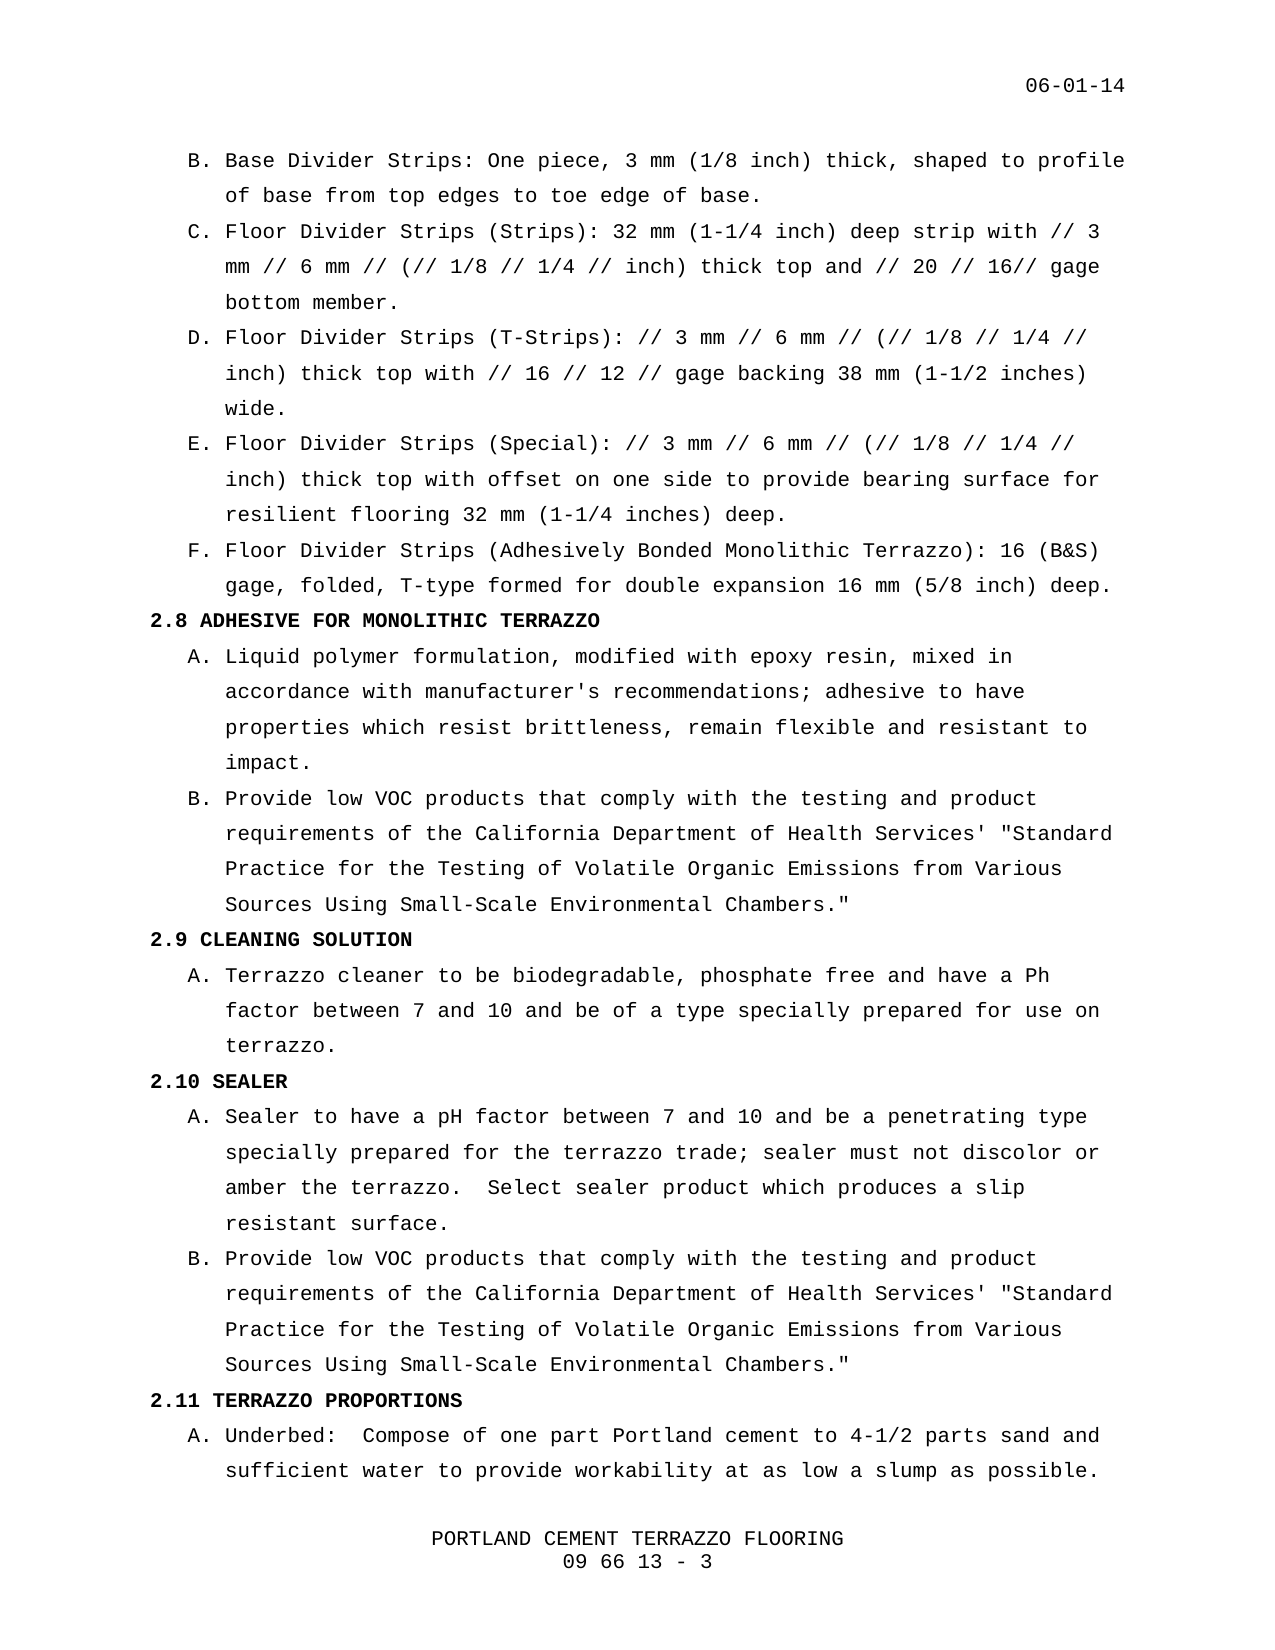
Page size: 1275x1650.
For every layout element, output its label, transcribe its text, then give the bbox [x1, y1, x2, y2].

text C. Floor Divider Strips (Strips): 32 mm (1-1/4 inch) deep strip with // 3 mm // 6 mm // (// 1/8 // 1/4 // inch) thick top and // 20 // 16// gage bottom member. [187, 221, 1125, 315]
text B. Provide low VOC products that comply with the testing and product requirements of the California Department of Health Services' "Standard Practice for the Testing of Volatile Organic Emissions from Various Sources Using Small-Scale Environmental Chambers." [187, 1248, 1125, 1378]
text D. Floor Divider Strips (T-Strips): // 3 mm // 6 mm // (// 1/8 // 1/4 // inch) thick top with // 16 // 12 // gage backing 38 mm (1-1/2 inches) wide. [187, 327, 1125, 422]
text B. Provide low VOC products that comply with the testing and product requirements of the California Department of Health Services' "Standard Practice for the Testing of Volatile Organic Emissions from Various Sources Using Small-Scale Environmental Chambers." [187, 787, 1125, 917]
text 2.8 ADHESIVE FOR MONOLITHIC TERRAZZO [150, 610, 1125, 634]
text E. Floor Divider Strips (Special): // 3 mm // 6 mm // (// 1/8 // 1/4 // inch) thick top with offset on one side to provide bearing surface for resilient flooring 32 mm (1-1/4 inches) deep. [187, 433, 1125, 528]
text 2.9 CLEANING SOLUTION [150, 929, 1125, 953]
text A. Underbed: Compose of one part Portland cement to 4-1/2 parts sand and sufficient water to provide workability at as low a slump as possible. [187, 1425, 1125, 1484]
text 2.10 SEALER [150, 1071, 1125, 1094]
text A. Sealer to have a pH factor between 7 and 10 and be a penetrating type specially prepared for the terrazzo trade; sealer must not discolor or amber the terrazzo. Select sealer product which produces a slip resistant surface. [187, 1106, 1125, 1236]
text A. Terrazzo cleaner to be biodegradable, phosphate free and have a Ph factor between 7 and 10 and be of a type specially prepared for use on terrazzo. [187, 964, 1125, 1059]
text F. Floor Divider Strips (Adhesively Bonded Monolithic Terrazzo): 16 (B&S) gage, folded, T-type formed for double expansion 16 mm (5/8 inch) deep. [187, 539, 1125, 599]
text A. Liquid polymer formulation, modified with epoxy resin, mixed in accordance with manufacturer's recommendations; adhesive to have properties which resist brittleness, remain flexible and resistant to impact. [187, 646, 1125, 776]
text B. Base Divider Strips: One piece, 3 mm (1/8 inch) thick, shaped to profile of base from top edges to toe edge of base. [187, 150, 1125, 209]
text 2.11 TERRAZZO PROPORTIONS [150, 1389, 1125, 1413]
